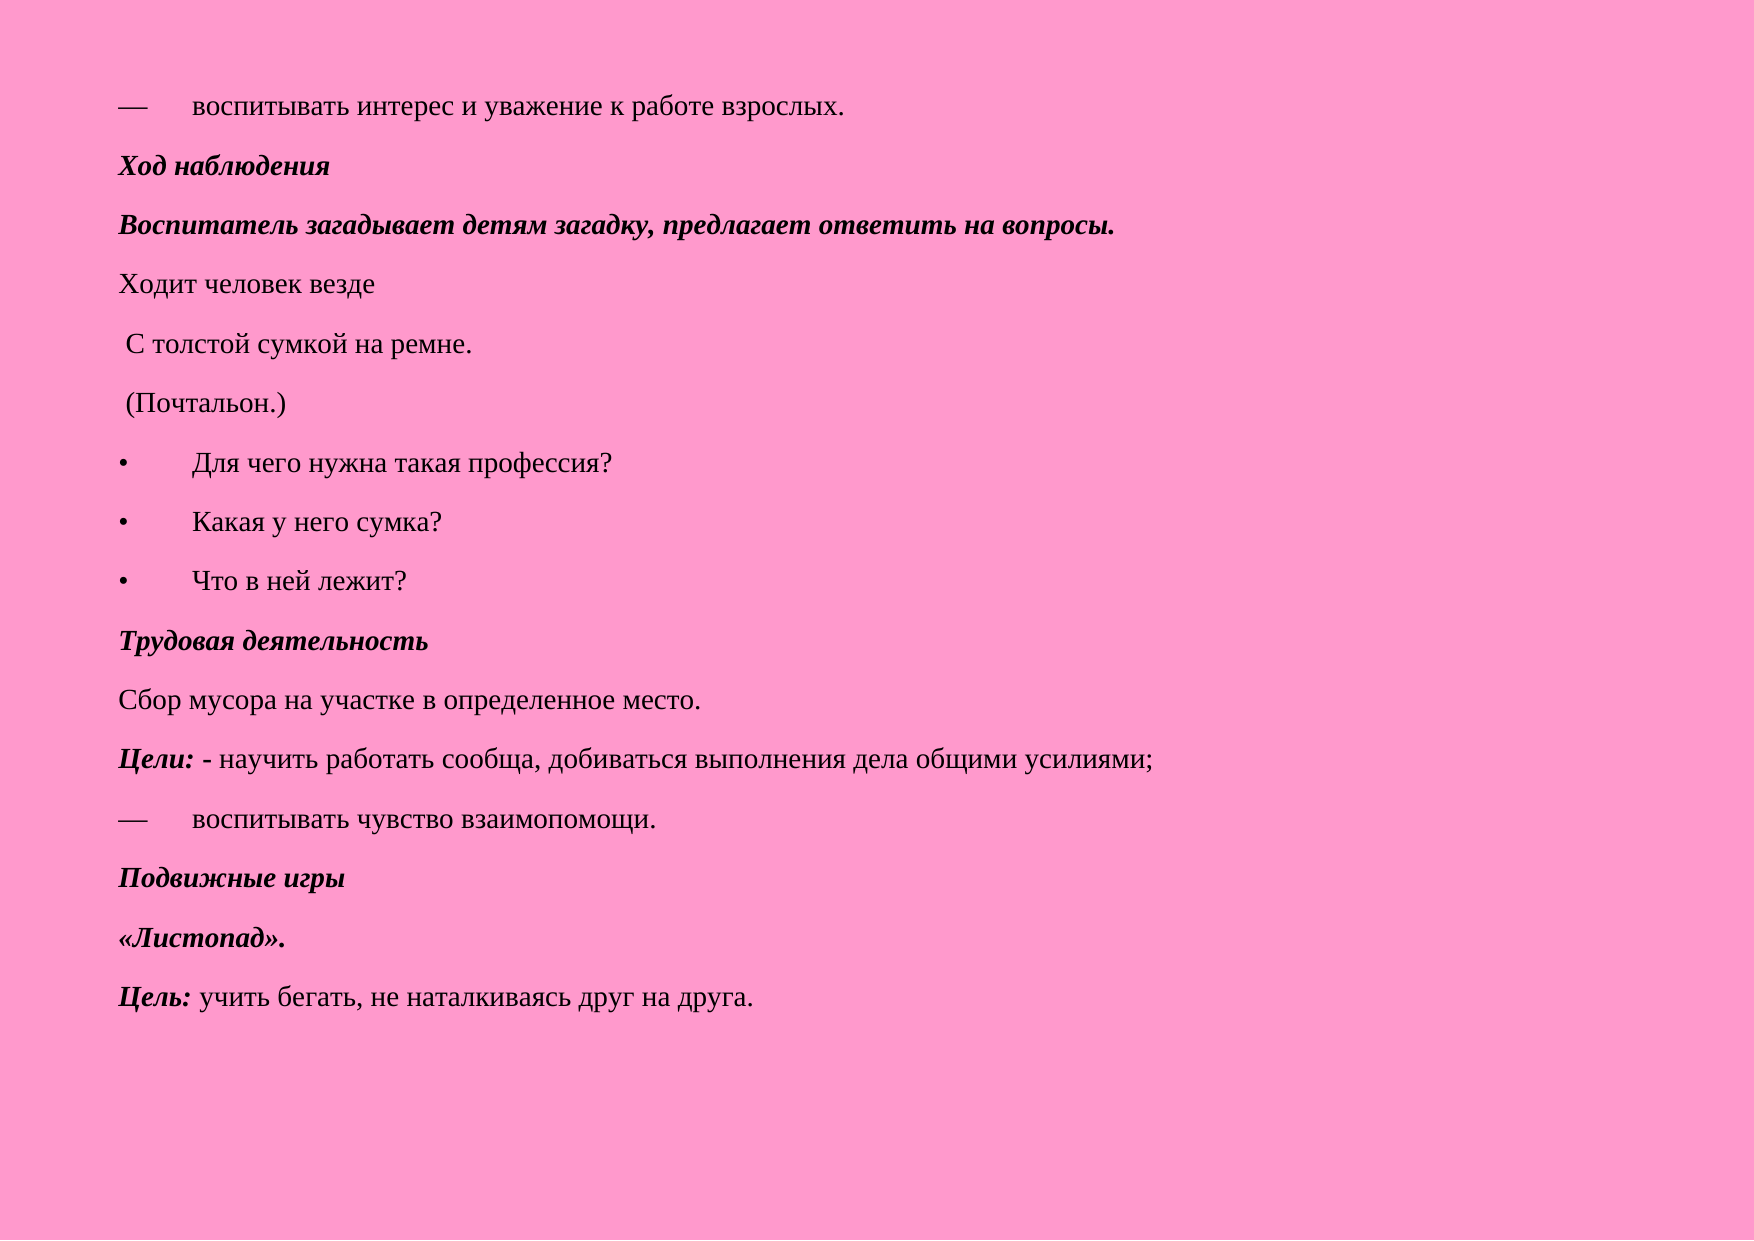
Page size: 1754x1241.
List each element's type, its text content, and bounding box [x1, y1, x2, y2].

text Ход наблюдения [118, 148, 1636, 181]
text • Что в ней лежит? [118, 563, 1636, 597]
text «Листопад». [118, 920, 1636, 953]
text Цель: учить бегать, не наталкиваясь друг на друга. [118, 979, 1636, 1013]
text Подвижные игры [118, 860, 1636, 894]
text — воспитывать интерес и уважение к работе взрослых. [118, 88, 1636, 122]
text (Почтальон.) [118, 385, 1636, 419]
text С толстой сумкой на ремне. [118, 326, 1636, 359]
text Сбор мусора на участке в определенное место. [118, 682, 1636, 716]
text • Какая у него сумка? [118, 504, 1636, 538]
text • Для чего нужна такая профессия? [118, 445, 1636, 478]
text — воспитывать чувство взаимопомощи. [118, 801, 1636, 834]
text Цели: - научить работать сообща, добиваться выполнения дела общими усилиями; [118, 742, 1636, 775]
text Трудовая деятельность [118, 623, 1636, 656]
text Ходит человек везде [118, 267, 1636, 300]
text Воспитатель загадывает детям загадку, предлагает ответить на вопросы. [118, 207, 1636, 241]
